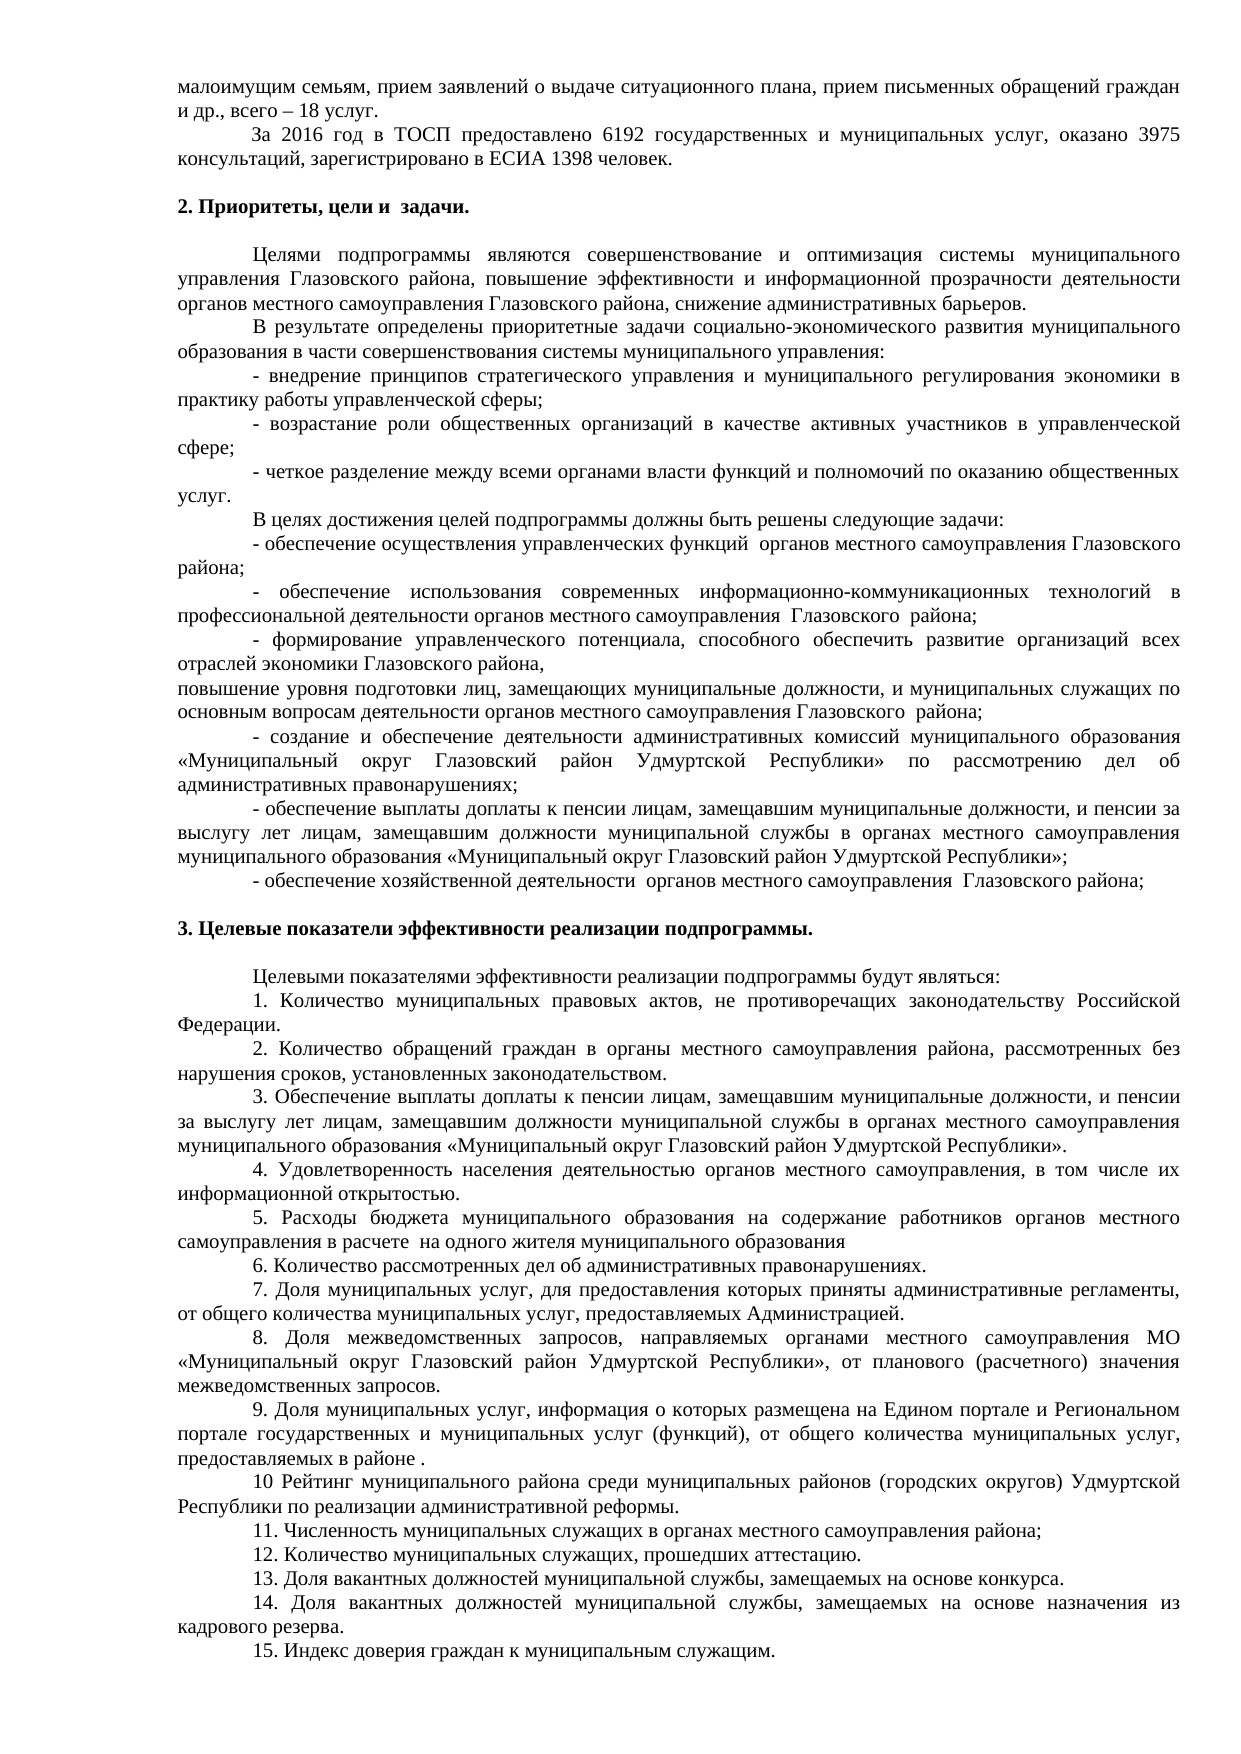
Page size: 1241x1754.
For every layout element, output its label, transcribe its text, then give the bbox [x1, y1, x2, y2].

text 5. Расходы бюджета муниципального образования на содержание работников органов местного самоуправления в расчете на одного жителя муниципального образования [177, 1205, 1181, 1253]
text 14. Доля вакантных должностей муниципальной службы, замещаемых на основе назначения из кадрового резерва. [177, 1590, 1181, 1638]
text 8. Доля межведомственных запросов, направляемых органами местного самоуправления МО «Муниципальный округ Глазовский район Удмуртской Республики», от планового (расчетного) значения межведомственных запросов. [177, 1325, 1181, 1397]
text - обеспечение использования современных информационно-коммуникационных технологий в профессиональной деятельности органов местного самоуправления Глазовского района; [177, 579, 1181, 627]
text 2. Количество обращений граждан в органы местного самоуправления района, рассмотренных без нарушения сроков, установленных законодательством. [177, 1036, 1181, 1084]
text 7. Доля муниципальных услуг, для предоставления которых приняты административные регламенты, от общего количества муниципальных услуг, предоставляемых Администрацией. [177, 1277, 1181, 1325]
text 15. Индекс доверия граждан к муниципальным служащим. [177, 1638, 1181, 1662]
text 12. Количество муниципальных служащих, прошедших аттестацию. [177, 1542, 1181, 1566]
text повышение уровня подготовки лиц, замещающих муниципальные должности, и муниципальных служащих по основным вопросам деятельности органов местного самоуправления Глазовского района; [177, 675, 1181, 723]
text 9. Доля муниципальных услуг, информация о которых размещена на Едином портале и Региональном портале государственных и муниципальных услуг (функций), от общего количества муниципальных услуг, предоставляемых в районе . [177, 1397, 1181, 1469]
text - обеспечение осуществления управленческих функций органов местного самоуправления Глазовского района; [177, 531, 1181, 579]
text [177, 74, 1181, 122]
text В результате определены приоритетные задачи социально-экономического развития муниципального образования в части совершенствования системы муниципального управления: [177, 314, 1181, 363]
text 11. Численность муниципальных служащих в органах местного самоуправления района; [177, 1518, 1181, 1542]
text - внедрение принципов стратегического управления и муниципального регулирования экономики в практику работы управленческой сферы; [177, 363, 1181, 411]
text 3. Обеспечение выплаты доплаты к пенсии лицам, замещавшим муниципальные должности, и пенсии за выслугу лет лицам, замещавшим должности муниципальной службы в органах местного самоуправления муниципального образования «Муниципальный округ Глазовский район Удмуртской Республики». [177, 1084, 1181, 1157]
text За 2016 год в ТОСП предоставлено 6192 государственных и муниципальных услуг, оказано 3975 консультаций, зарегистрировано в ЕСИА 1398 человек. [177, 122, 1181, 170]
text Целевыми показателями эффективности реализации подпрограммы будут являться: [177, 964, 1181, 988]
text - возрастание роли общественных организаций в качестве активных участников в управленческой сфере; [177, 411, 1181, 459]
text - четкое разделение между всеми органами власти функций и полномочий по оказанию общественных услуг. [177, 459, 1181, 507]
text 1. Количество муниципальных правовых актов, не противоречащих законодательству Российской Федерации. [177, 988, 1181, 1036]
text Целями подпрограммы являются совершенствование и оптимизация системы муниципального управления Глазовского района, повышение эффективности и информационной прозрачности деятельности органов местного самоуправления Глазовского района, снижение административных барьеров. [177, 242, 1181, 314]
text В целях достижения целей подпрограммы должны быть решены следующие задачи: [177, 507, 1181, 531]
text 13. Доля вакантных должностей муниципальной службы, замещаемых на основе конкурса. [177, 1566, 1181, 1590]
text 3. Целевые показатели эффективности реализации подпрограммы. [177, 916, 1181, 940]
text - обеспечение выплаты доплаты к пенсии лицам, замещавшим муниципальные должности, и пенсии за выслугу лет лицам, замещавшим должности муниципальной службы в органах местного самоуправления муниципального образования «Муниципальный округ Глазовский район Удмуртской Республики»; [177, 796, 1181, 868]
text - создание и обеспечение деятельности административных комиссий муниципального образования «Муниципальный округ Глазовский район Удмуртской Республики» по рассмотрению дел об административных правонарушениях; [177, 723, 1181, 796]
text 10 Рейтинг муниципального района среди муниципальных районов (городских округов) Удмуртской Республики по реализации административной реформы. [177, 1469, 1181, 1518]
text - формирование управленческого потенциала, способного обеспечить развитие организаций всех отраслей экономики Глазовского района, [177, 627, 1181, 675]
text 2. Приоритеты, цели и задачи. [177, 194, 1181, 218]
text 4. Удовлетворенность населения деятельностью органов местного самоуправления, в том числе их информационной открытостью. [177, 1157, 1181, 1205]
text - обеспечение хозяйственной деятельности органов местного самоуправления Глазовского района; [177, 868, 1181, 892]
text 6. Количество рассмотренных дел об административных правонарушениях. [177, 1253, 1181, 1277]
